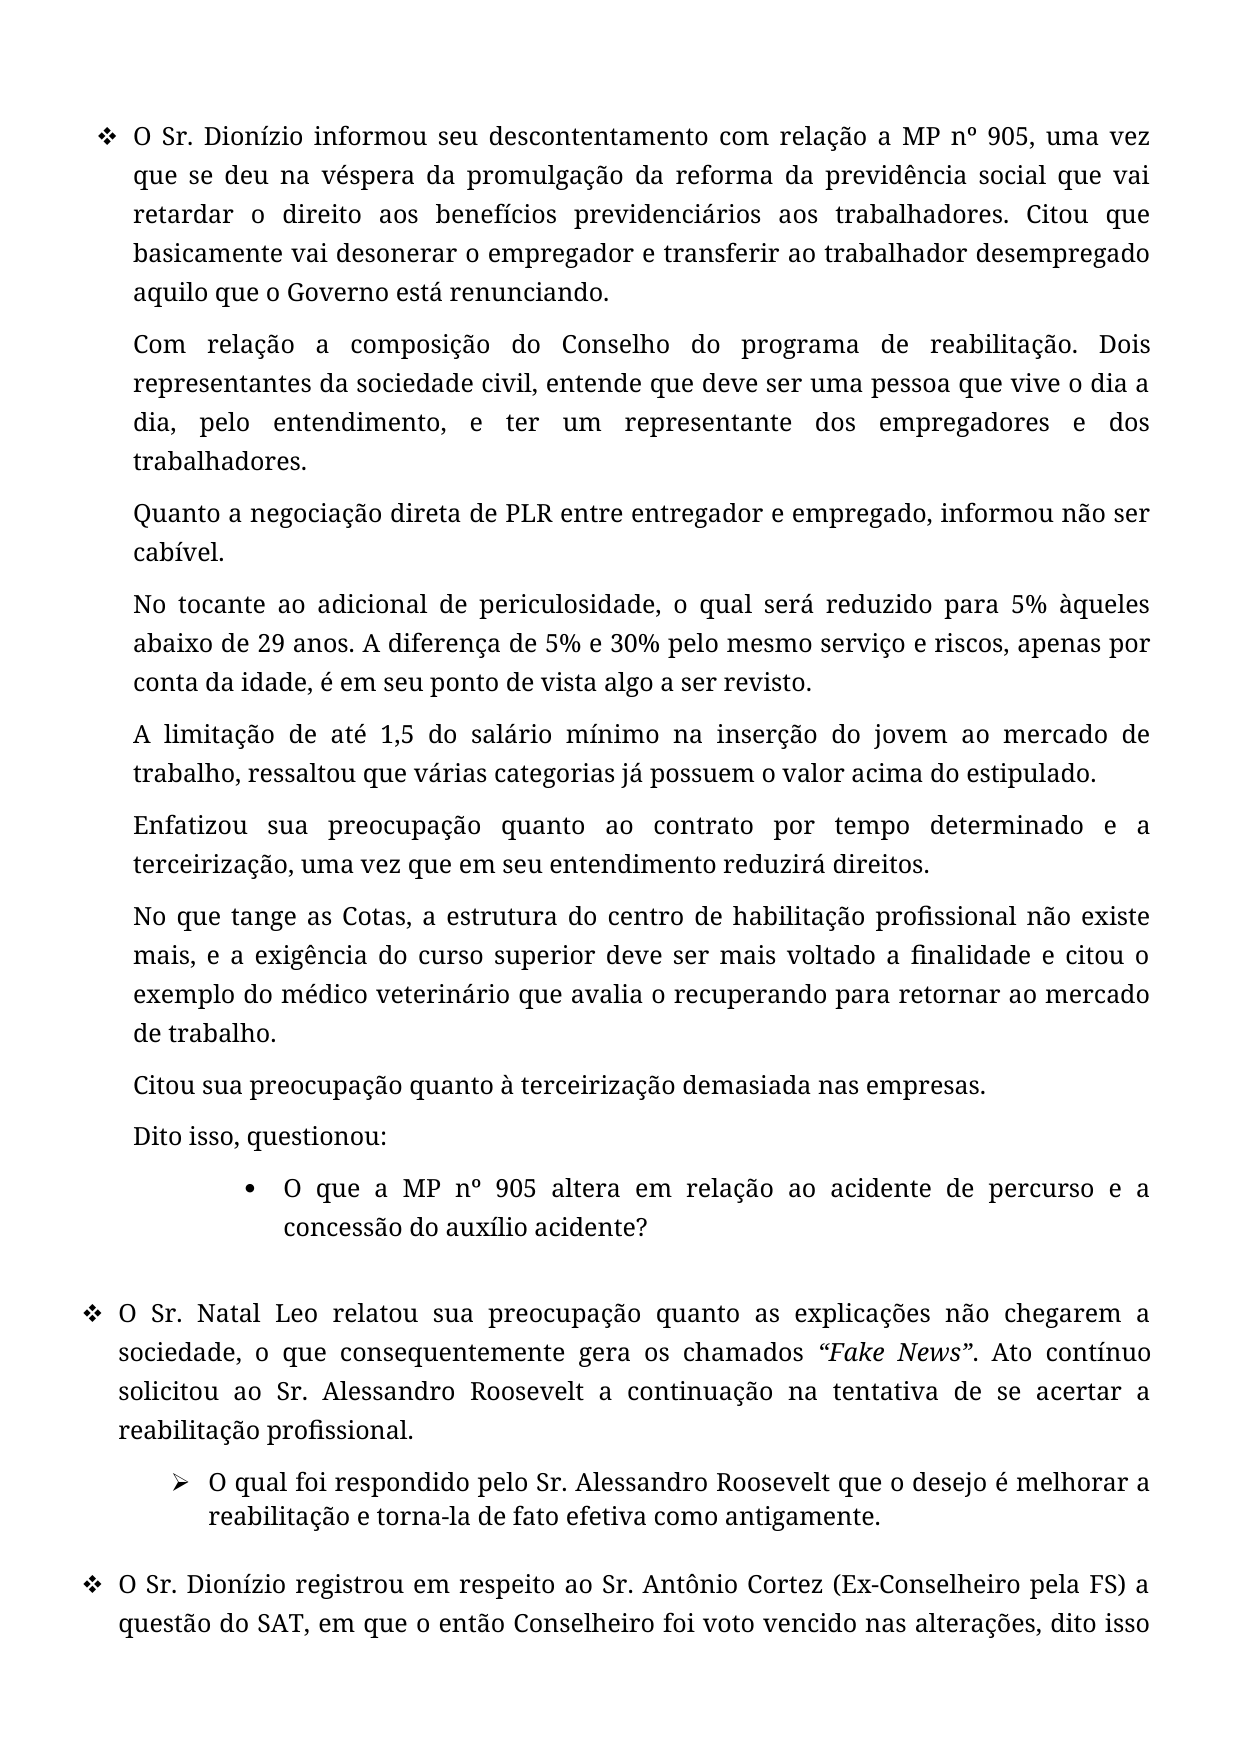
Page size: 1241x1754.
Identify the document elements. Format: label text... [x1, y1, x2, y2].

list Citou sua preocupação quanto à terceirização demasiada nas empresas. [133, 1067, 1152, 1101]
list Enfatizou sua preocupação quanto ao contrato por tempo determinado e a terceirização, uma vez que em seu entendimento reduzirá direitos. [133, 807, 1152, 881]
list Quanto a negociação direta de PLR entre entregador e empregado, informou não ser cabível. [133, 496, 1152, 569]
list A limitação de até 1,5 do salário mínimo na inserção do jovem ao mercado de trabalho, ressaltou que várias categorias já possuem o valor acima do estipulado. [133, 716, 1152, 790]
list Com relação a composição do Conselho do programa de reabilitação. Dois representantes da sociedade civil, entende que deve ser uma pessoa que vive o dia a dia, pelo entendimento, e ter um representante dos empregadores e dos trabalhadores. [133, 326, 1152, 478]
list O qual foi respondido pelo Sr. Alessandro Roosevelt que o desejo é melhorar a reabilitação e torna-la de fato efetiva como antigamente. [171, 1465, 1152, 1533]
list O que a MP nº 905 altera em relação ao acidente de percurso e a concessão do auxílio acidente? [246, 1171, 1152, 1244]
list No que tange as Cotas, a estrutura do centro de habilitação profissional não existe mais, e a exigência do curso superior deve ser mais voltado a finalidade e citou o exemplo do médico veterinário que avalia o recuperando para retornar ao mercado de trabalho. [133, 898, 1152, 1050]
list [81, 1567, 1152, 1640]
list O Sr. Natal Leo relatou sua preocupação quanto as explicações não chegarem a sociedade, o que consequentemente gera os chamados “Fake News”. Ato contínuo solicitou ao Sr. Alessandro Roosevelt a continuação na tentativa de se acertar a reabilitação profissional. [81, 1296, 1152, 1447]
list No tocante ao adicional de periculosidade, o qual será reduzido para 5% àqueles abaixo de 29 anos. A diferença de 5% e 30% pelo mesmo serviço e riscos, apenas por conta da idade, é em seu ponto de vista algo a ser revisto. [133, 586, 1152, 699]
list Dito isso, questionou: [133, 1119, 1152, 1153]
list O Sr. Dionízio informou seu descontentamento com relação a MP nº 905, uma vez que se deu na véspera da promulgação da reforma da previdência social que vai retardar o direito aos benefícios previdenciários aos trabalhadores. Citou que basicamente vai desonerar o empregador e transferir ao trabalhador desempregado aquilo que o Governo está renunciando. [96, 118, 1152, 309]
